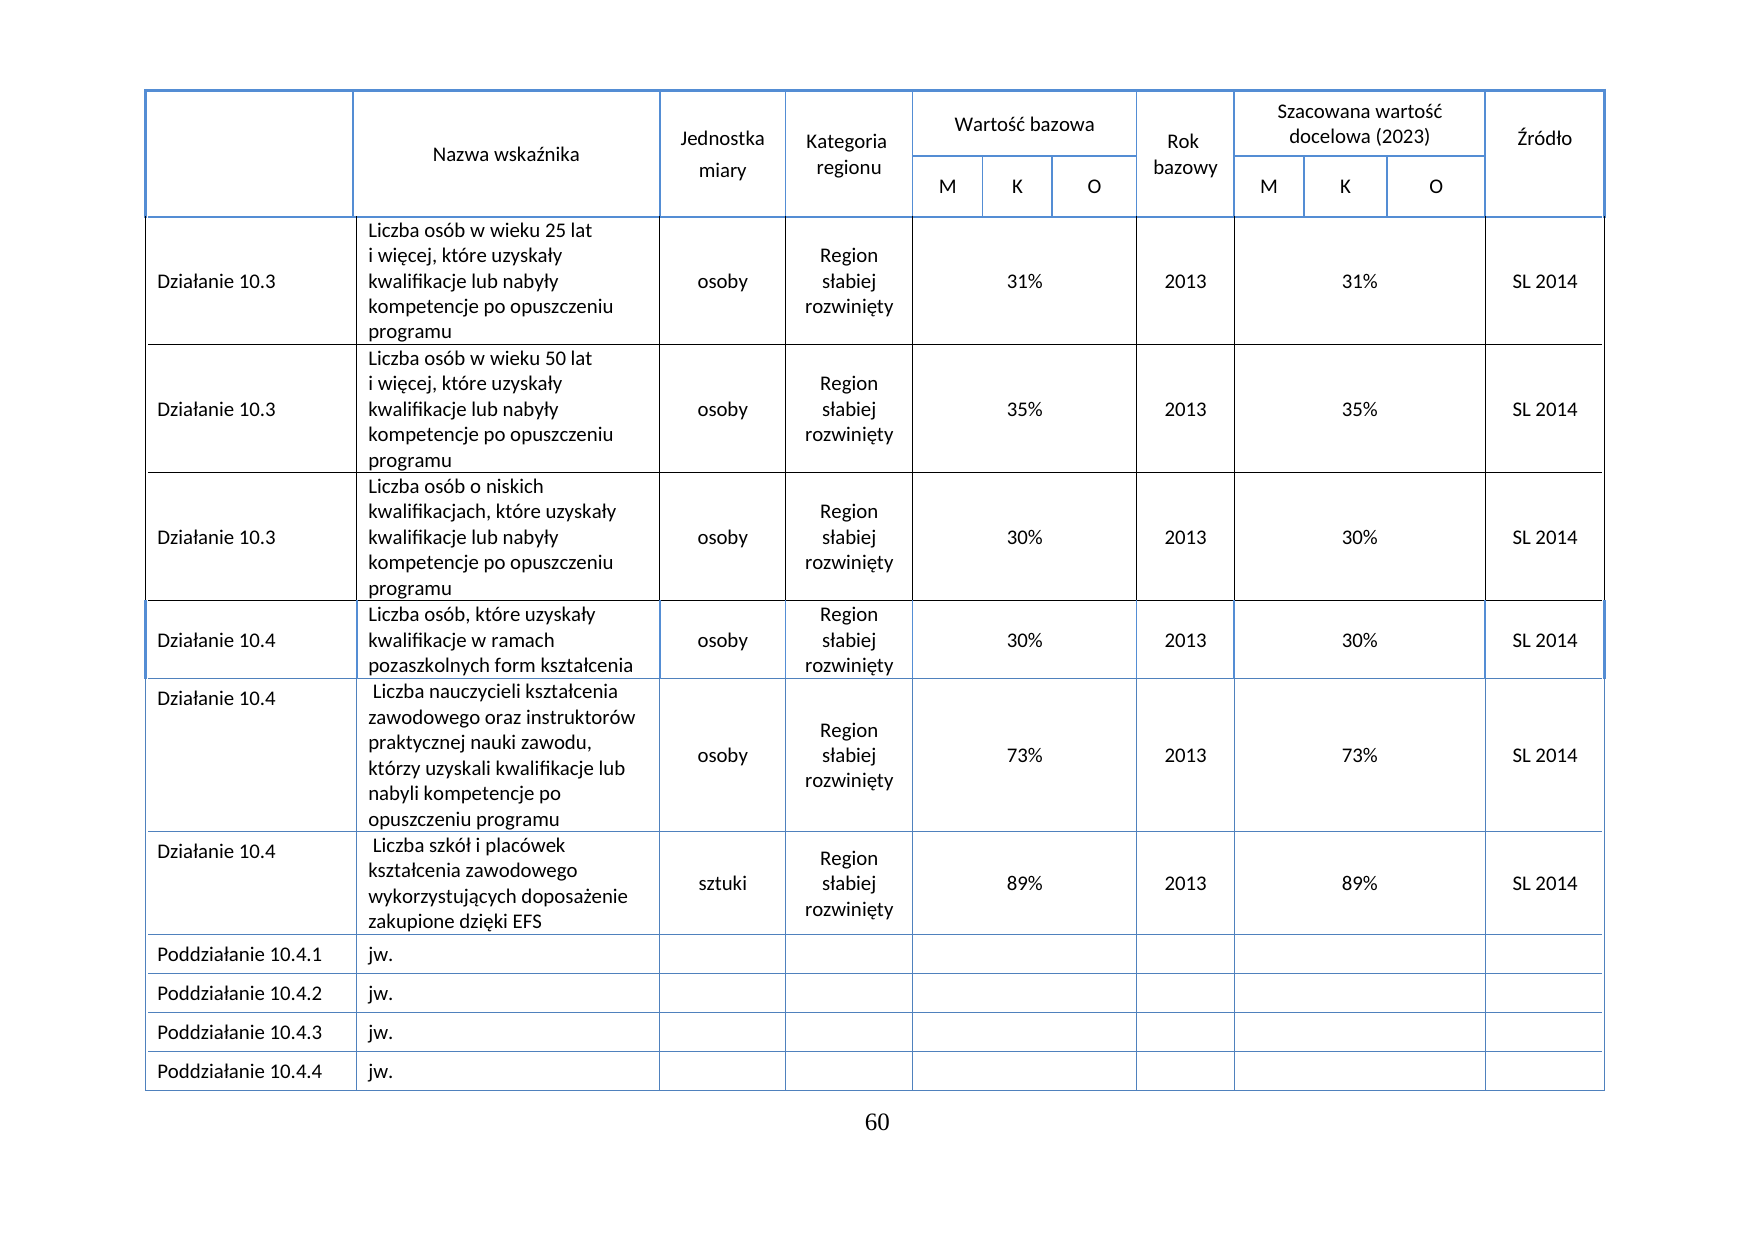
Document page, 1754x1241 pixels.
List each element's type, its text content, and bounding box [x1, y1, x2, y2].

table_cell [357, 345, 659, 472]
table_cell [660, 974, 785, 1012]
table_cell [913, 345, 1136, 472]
table_cell K [983, 157, 1051, 216]
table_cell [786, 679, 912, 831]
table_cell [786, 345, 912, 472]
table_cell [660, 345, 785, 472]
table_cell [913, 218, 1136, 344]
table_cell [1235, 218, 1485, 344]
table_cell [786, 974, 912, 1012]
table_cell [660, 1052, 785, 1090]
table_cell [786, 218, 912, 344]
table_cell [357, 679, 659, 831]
table_header Wartość bazowa [913, 92, 1136, 155]
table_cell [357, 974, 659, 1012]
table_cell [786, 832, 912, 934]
table_header Jednostka miary [661, 92, 785, 216]
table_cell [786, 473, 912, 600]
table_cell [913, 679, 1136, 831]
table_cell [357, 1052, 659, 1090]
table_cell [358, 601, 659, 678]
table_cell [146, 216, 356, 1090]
table_cell O [1388, 157, 1484, 216]
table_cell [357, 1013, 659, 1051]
table_cell M [913, 157, 982, 216]
table_header [147, 92, 352, 216]
table_header Kategoria regionu [786, 92, 912, 216]
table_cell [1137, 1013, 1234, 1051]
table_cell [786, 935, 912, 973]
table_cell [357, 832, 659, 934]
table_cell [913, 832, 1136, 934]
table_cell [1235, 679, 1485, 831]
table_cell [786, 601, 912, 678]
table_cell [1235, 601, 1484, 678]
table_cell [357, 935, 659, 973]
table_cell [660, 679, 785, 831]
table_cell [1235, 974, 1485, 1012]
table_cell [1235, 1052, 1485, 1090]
table_cell O [1053, 157, 1136, 216]
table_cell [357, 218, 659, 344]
table_header Rok bazowy [1137, 92, 1233, 216]
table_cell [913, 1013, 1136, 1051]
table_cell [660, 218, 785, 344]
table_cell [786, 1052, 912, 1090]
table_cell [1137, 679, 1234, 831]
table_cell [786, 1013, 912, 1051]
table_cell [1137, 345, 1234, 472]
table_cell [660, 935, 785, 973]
table_cell K [1305, 157, 1386, 216]
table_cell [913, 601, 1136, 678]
table_header Szacowana wartość docelowa (2023) [1235, 92, 1484, 155]
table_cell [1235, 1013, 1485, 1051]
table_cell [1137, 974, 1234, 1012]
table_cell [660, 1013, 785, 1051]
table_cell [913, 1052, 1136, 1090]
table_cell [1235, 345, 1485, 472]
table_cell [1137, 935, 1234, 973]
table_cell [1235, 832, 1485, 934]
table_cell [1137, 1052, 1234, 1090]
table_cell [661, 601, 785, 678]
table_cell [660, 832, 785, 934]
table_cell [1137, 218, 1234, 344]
table_header Źródło [1486, 92, 1603, 216]
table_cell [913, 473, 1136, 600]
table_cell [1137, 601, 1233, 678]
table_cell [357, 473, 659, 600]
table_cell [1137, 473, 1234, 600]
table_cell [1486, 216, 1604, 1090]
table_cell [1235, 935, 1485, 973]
table_cell M [1235, 157, 1303, 216]
table_header Nazwa wskaźnika [354, 92, 659, 216]
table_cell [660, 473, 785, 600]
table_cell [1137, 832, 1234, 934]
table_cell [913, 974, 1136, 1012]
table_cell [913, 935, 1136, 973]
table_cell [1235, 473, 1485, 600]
